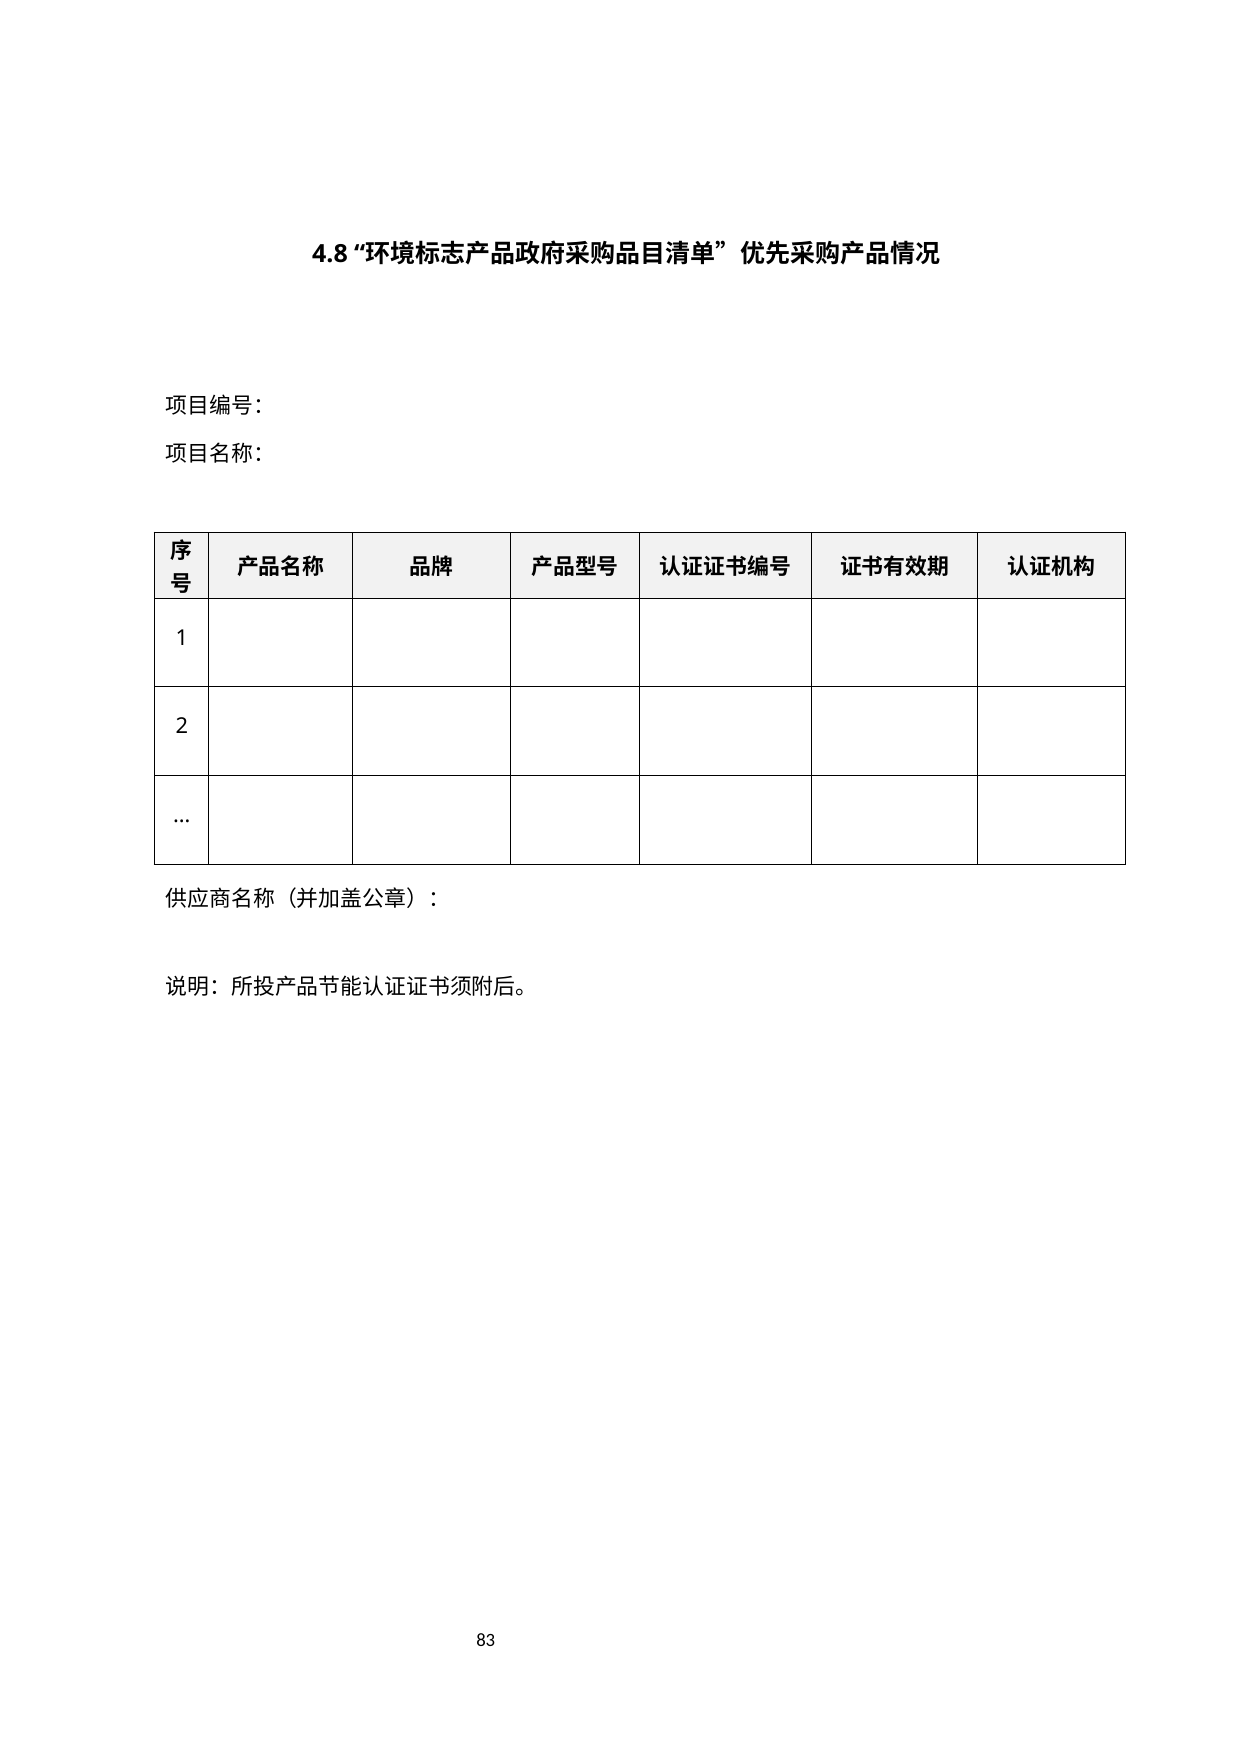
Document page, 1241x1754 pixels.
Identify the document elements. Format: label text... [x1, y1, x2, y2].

table_cell [978, 599, 1125, 686]
table_cell [640, 599, 811, 686]
table_header 序号 [155, 533, 208, 598]
table_cell [209, 776, 352, 863]
table_cell [511, 776, 639, 863]
table_cell [978, 776, 1125, 863]
table_header 认证证书编号 [640, 533, 811, 598]
table_header 产品名称 [209, 533, 352, 598]
table_cell [353, 599, 510, 686]
table_cell [353, 687, 510, 775]
table_header 产品型号 [511, 533, 639, 598]
table_header 品牌 [353, 533, 510, 598]
table_header 证书有效期 [812, 533, 977, 598]
table_cell [353, 776, 510, 863]
table_cell [640, 776, 811, 863]
table_cell [812, 599, 977, 686]
table_cell [209, 599, 352, 686]
table_cell … [155, 776, 208, 863]
text 说明：所投产品节能认证证书须附后。 [165, 969, 1087, 1001]
table_cell [511, 687, 639, 775]
table_cell [640, 687, 811, 775]
text 项目编号： [165, 387, 1087, 420]
text 供应商名称（并加盖公章）： [165, 865, 1087, 917]
table_cell [978, 687, 1125, 775]
text 4.8 “环境标志产品政府采购品目清单”优先采购产品情况 [165, 219, 1087, 284]
table_cell [209, 687, 352, 775]
table_cell [812, 687, 977, 775]
table_cell 1 [155, 599, 208, 686]
text 项目名称： [165, 436, 1087, 468]
table_cell [812, 776, 977, 863]
table_header 认证机构 [978, 533, 1125, 598]
table_cell 2 [155, 687, 208, 775]
table_cell [511, 599, 639, 686]
